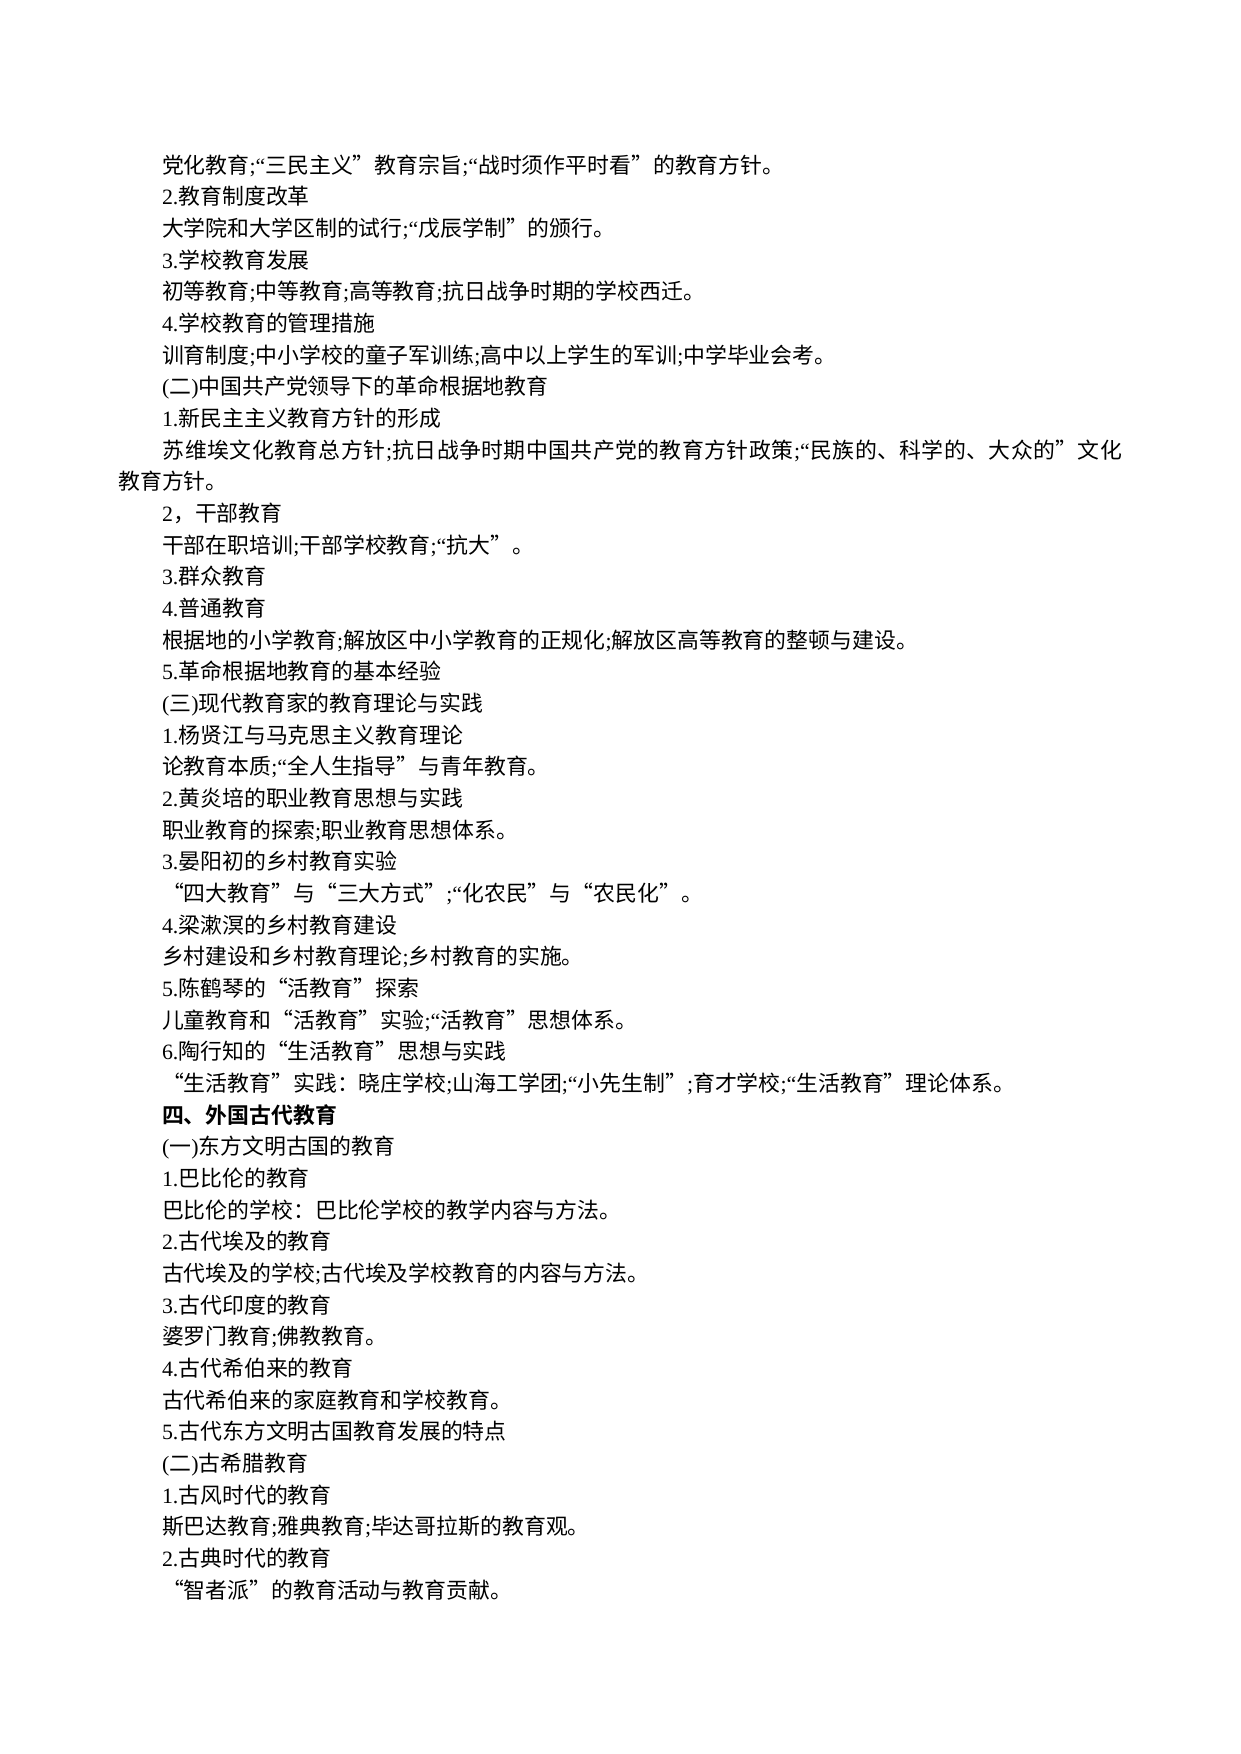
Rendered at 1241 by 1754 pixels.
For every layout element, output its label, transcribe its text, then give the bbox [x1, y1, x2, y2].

text 3.古代印度的教育 [118, 1288, 1122, 1319]
text 四、外国古代教育 [118, 1098, 1122, 1129]
text 根据地的小学教育;解放区中小学教育的正规化;解放区高等教育的整顿与建设。 [118, 623, 1122, 654]
text 1.杨贤江与马克思主义教育理论 [118, 718, 1122, 749]
text 2.古典时代的教育 [118, 1541, 1122, 1573]
text “生活教育”实践：晓庄学校;山海工学团;“小先生制”;育才学校;“生活教育”理论体系。 [118, 1066, 1122, 1098]
text 5.古代东方文明古国教育发展的特点 [118, 1414, 1122, 1446]
text 婆罗门教育;佛教教育。 [118, 1319, 1122, 1351]
text 1.古风时代的教育 [118, 1478, 1122, 1509]
text 2，干部教育 [118, 496, 1122, 528]
text 古代希伯来的家庭教育和学校教育。 [118, 1383, 1122, 1414]
text 4.普通教育 [118, 591, 1122, 623]
text 4.学校教育的管理措施 [118, 306, 1122, 338]
text 6.陶行知的“生活教育”思想与实践 [118, 1034, 1122, 1066]
text 苏维埃文化教育总方针;抗日战争时期中国共产党的教育方针政策;“民族的、科学的、大众的”文化教育方针。 [118, 433, 1122, 496]
text 4.梁漱溟的乡村教育建设 [118, 908, 1122, 939]
text 2.黄炎培的职业教育思想与实践 [118, 781, 1122, 813]
text 古代埃及的学校;古代埃及学校教育的内容与方法。 [118, 1256, 1122, 1288]
text 2.教育制度改革 [118, 179, 1122, 211]
text 2.古代埃及的教育 [118, 1224, 1122, 1256]
text 大学院和大学区制的试行;“戊辰学制”的颁行。 [118, 211, 1122, 243]
text (二)中国共产党领导下的革命根据地教育 [118, 369, 1122, 401]
text 5.革命根据地教育的基本经验 [118, 654, 1122, 686]
text 1.巴比伦的教育 [118, 1161, 1122, 1193]
text 5.陈鹤琴的“活教育”探索 [118, 971, 1122, 1003]
text 论教育本质;“全人生指导”与青年教育。 [118, 749, 1122, 781]
text 3.学校教育发展 [118, 243, 1122, 274]
text 干部在职培训;干部学校教育;“抗大”。 [118, 528, 1122, 559]
text “智者派”的教育活动与教育贡献。 [118, 1573, 1122, 1604]
text 3.晏阳初的乡村教育实验 [118, 844, 1122, 876]
text (二)古希腊教育 [118, 1446, 1122, 1478]
text “四大教育”与“三大方式”;“化农民”与“农民化”。 [118, 876, 1122, 908]
text 1.新民主主义教育方针的形成 [118, 401, 1122, 433]
text (一)东方文明古国的教育 [118, 1129, 1122, 1161]
text 训育制度;中小学校的童子军训练;高中以上学生的军训;中学毕业会考。 [118, 338, 1122, 369]
text 乡村建设和乡村教育理论;乡村教育的实施。 [118, 939, 1122, 971]
text 斯巴达教育;雅典教育;毕达哥拉斯的教育观。 [118, 1509, 1122, 1541]
text 党化教育;“三民主义”教育宗旨;“战时须作平时看”的教育方针。 [118, 148, 1122, 179]
text 初等教育;中等教育;高等教育;抗日战争时期的学校西迁。 [118, 274, 1122, 306]
text 4.古代希伯来的教育 [118, 1351, 1122, 1383]
text 巴比伦的学校：巴比伦学校的教学内容与方法。 [118, 1193, 1122, 1224]
text 职业教育的探索;职业教育思想体系。 [118, 813, 1122, 844]
text (三)现代教育家的教育理论与实践 [118, 686, 1122, 718]
text 3.群众教育 [118, 559, 1122, 591]
text 儿童教育和“活教育”实验;“活教育”思想体系。 [118, 1003, 1122, 1034]
